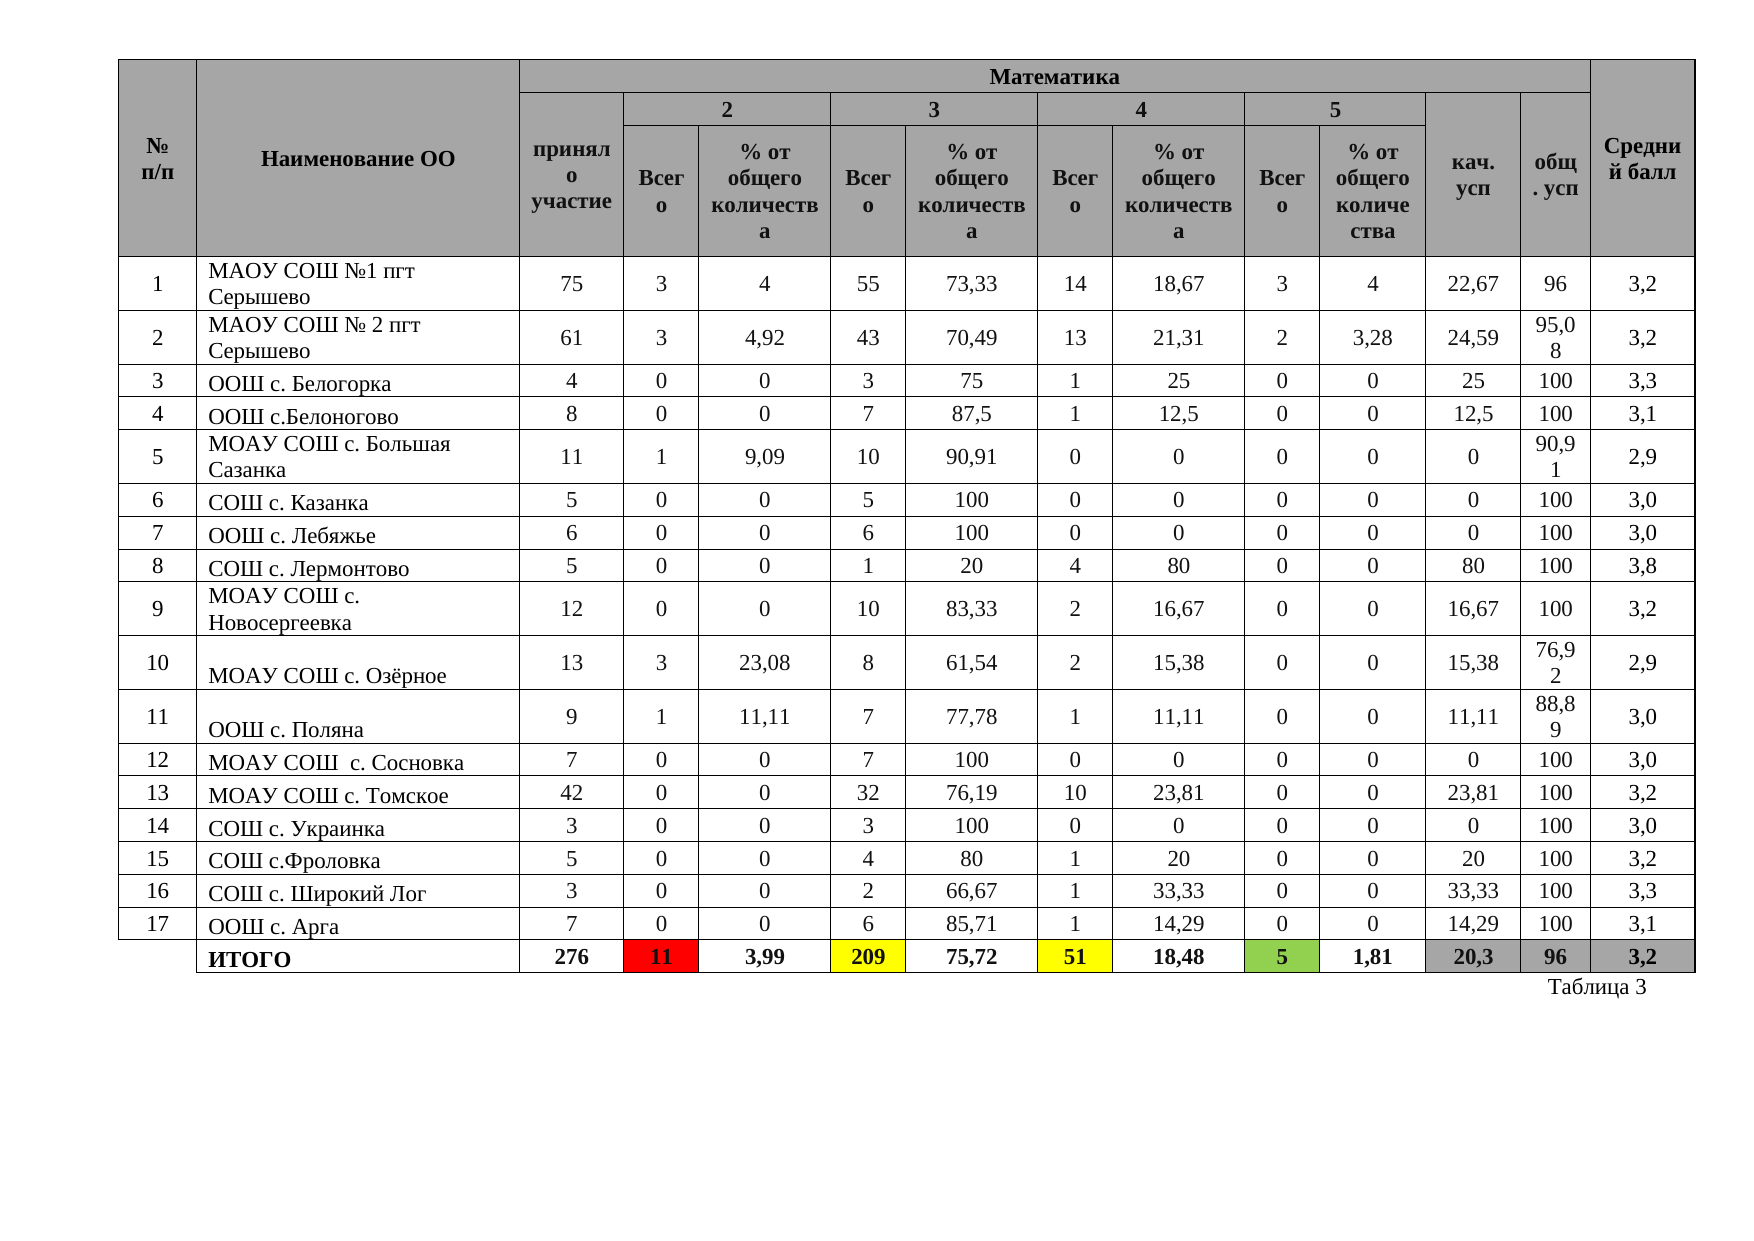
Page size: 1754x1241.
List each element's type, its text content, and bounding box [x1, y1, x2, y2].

table_cell 0 [1245, 365, 1319, 396]
table_cell 3,2 [1591, 311, 1694, 363]
table_cell 0 [1038, 484, 1112, 516]
table_cell 6 [119, 484, 196, 516]
table_cell 23,08 [699, 636, 830, 689]
table_cell 5 [831, 484, 905, 516]
table_cell 0 [699, 842, 830, 874]
table_cell 87,5 [906, 397, 1037, 429]
table_cell 66,67 [906, 875, 1037, 907]
table_cell 7 [119, 517, 196, 548]
table_cell 95,08 [1521, 311, 1590, 363]
table_cell 0 [1320, 397, 1425, 429]
table_cell 0 [624, 550, 698, 581]
table_cell 0 [699, 550, 830, 581]
table_cell 100 [906, 809, 1037, 841]
table_cell 0 [1113, 484, 1244, 516]
table_cell 10 [831, 430, 905, 483]
table_cell 11 [520, 430, 623, 483]
table_cell 0 [1113, 430, 1244, 483]
table_cell 13 [119, 776, 196, 808]
table_cell 2 [624, 93, 830, 125]
table_cell 80 [1426, 550, 1520, 581]
table_cell 4 [1038, 550, 1112, 581]
table_cell 51 [1038, 940, 1112, 972]
table_cell 16,67 [1426, 582, 1520, 635]
table_cell 61,54 [906, 636, 1037, 689]
table_cell 0 [624, 809, 698, 841]
table_cell 3 [831, 93, 1037, 125]
table_cell 0 [1426, 809, 1520, 841]
table_cell 3,0 [1591, 744, 1694, 775]
table_cell 100 [906, 484, 1037, 516]
table_cell 0 [1113, 744, 1244, 775]
table_cell 0 [1038, 517, 1112, 548]
table_cell 6 [520, 517, 623, 548]
table_cell СОШ с. Казанка [197, 484, 519, 516]
table_cell 20,3 [1426, 940, 1520, 972]
table_cell 3,1 [1591, 397, 1694, 429]
table_cell 0 [1038, 809, 1112, 841]
table_cell 0 [1320, 484, 1425, 516]
table_cell 96 [1521, 940, 1590, 972]
table_cell 3,8 [1591, 550, 1694, 581]
table_cell ООШ с. Лебяжье [197, 517, 519, 548]
table_cell 3 [119, 365, 196, 396]
table_cell 1 [831, 550, 905, 581]
table_cell 3,2 [1591, 257, 1694, 310]
table_cell МАОУ СОШ №1 пгт Серышево [197, 257, 519, 310]
table_cell 7 [831, 690, 905, 742]
table_cell 21,31 [1113, 311, 1244, 363]
table_cell 209 [831, 940, 905, 972]
table_cell 0 [1320, 908, 1425, 939]
table_cell % от общего количества [1113, 126, 1244, 256]
table_cell 7 [520, 908, 623, 939]
table_cell 10 [1038, 776, 1112, 808]
table_cell 3,0 [1591, 809, 1694, 841]
table_cell 20 [906, 550, 1037, 581]
table_cell 2 [831, 875, 905, 907]
table_cell 0 [1320, 430, 1425, 483]
table_cell 5 [1245, 940, 1319, 972]
table_cell 2 [1245, 311, 1319, 363]
table_cell кач. усп [1426, 93, 1520, 256]
table_cell 1 [624, 690, 698, 742]
table_cell 4 [1320, 257, 1425, 310]
table_cell 10 [119, 636, 196, 689]
table_cell % от общего количества [1320, 126, 1425, 256]
table_cell 4 [1038, 93, 1244, 125]
table_cell 4,92 [699, 311, 830, 363]
table_cell 100 [1521, 842, 1590, 874]
table_cell ИТОГО [197, 940, 519, 972]
table_cell 96 [1521, 257, 1590, 310]
table_cell 3 [1245, 257, 1319, 310]
table_header № п/п [119, 60, 196, 256]
table_cell 0 [624, 842, 698, 874]
table_cell 0 [699, 517, 830, 548]
table_cell 0 [1038, 744, 1112, 775]
table_cell 4 [699, 257, 830, 310]
table_cell 33,33 [1113, 875, 1244, 907]
table_cell 0 [1320, 636, 1425, 689]
table_cell 5 [520, 550, 623, 581]
table_cell 2,9 [1591, 636, 1694, 689]
table_cell 0 [1245, 842, 1319, 874]
table_cell 77,78 [906, 690, 1037, 742]
table_cell 100 [1521, 875, 1590, 907]
table_cell 100 [906, 744, 1037, 775]
table_cell 24,59 [1426, 311, 1520, 363]
table_cell ООШ с.Белоногово [197, 397, 519, 429]
table_cell 0 [1320, 365, 1425, 396]
table_cell 6 [831, 517, 905, 548]
table_cell 100 [1521, 397, 1590, 429]
table_cell 0 [624, 908, 698, 939]
table_cell 1,81 [1320, 940, 1425, 972]
table_cell 2 [1038, 582, 1112, 635]
table_cell СОШ с. Лермонтово [197, 550, 519, 581]
table_cell 7 [831, 397, 905, 429]
table_cell 0 [624, 365, 698, 396]
table_cell 0 [624, 484, 698, 516]
table_cell 15,38 [1426, 636, 1520, 689]
table_cell 3,0 [1591, 517, 1694, 548]
table_cell МОАУ СОШ с. Озёрное [197, 636, 519, 689]
table_cell 11,11 [1113, 690, 1244, 742]
table_cell 18,48 [1113, 940, 1244, 972]
table_cell 0 [699, 484, 830, 516]
table_cell 10 [831, 582, 905, 635]
table_cell 0 [624, 582, 698, 635]
table_cell 42 [520, 776, 623, 808]
table_cell 0 [1245, 484, 1319, 516]
table_cell 14,29 [1426, 908, 1520, 939]
table_cell 100 [906, 517, 1037, 548]
table_cell 0 [1245, 809, 1319, 841]
table_cell 0 [1426, 517, 1520, 548]
table_cell 4 [119, 397, 196, 429]
table_cell 12 [520, 582, 623, 635]
table_cell общ. усп [1521, 93, 1590, 256]
table_cell 12,5 [1113, 397, 1244, 429]
table_cell 100 [1521, 908, 1590, 939]
table_header Наименование ОО [197, 60, 519, 256]
table_cell 0 [699, 365, 830, 396]
table_cell 3,2 [1591, 582, 1694, 635]
table_cell 1 [119, 257, 196, 310]
table_cell 100 [1521, 744, 1590, 775]
table_cell 1 [1038, 842, 1112, 874]
table_cell 80 [906, 842, 1037, 874]
table_cell 25 [1113, 365, 1244, 396]
text Таблица 3 [118, 973, 1695, 999]
table_cell 17 [119, 908, 196, 939]
table_cell 11,11 [1426, 690, 1520, 742]
table_cell 3,28 [1320, 311, 1425, 363]
table_cell СОШ с. Широкий Лог [197, 875, 519, 907]
table_cell 3 [624, 257, 698, 310]
table_cell 100 [1521, 365, 1590, 396]
table_cell 5 [1245, 93, 1425, 125]
table_cell 2 [119, 311, 196, 363]
table_cell 75 [906, 365, 1037, 396]
table_cell 4 [831, 842, 905, 874]
table_cell [118, 940, 196, 972]
table_cell 0 [1320, 875, 1425, 907]
table_cell 0 [1038, 430, 1112, 483]
table_cell 0 [1426, 744, 1520, 775]
table_cell 32 [831, 776, 905, 808]
table_cell 9 [520, 690, 623, 742]
table_cell 3 [624, 636, 698, 689]
table_cell СОШ с. Украинка [197, 809, 519, 841]
table_cell 13 [1038, 311, 1112, 363]
table_cell 0 [1320, 690, 1425, 742]
table_cell 33,33 [1426, 875, 1520, 907]
table_header Математика [520, 60, 1590, 92]
table_cell 3,0 [1591, 690, 1694, 742]
table_cell 9 [119, 582, 196, 635]
table_cell 61 [520, 311, 623, 363]
table_cell 0 [1320, 842, 1425, 874]
table_cell ООШ с. Арга [197, 908, 519, 939]
table_cell 276 [520, 940, 623, 972]
table_cell 15,38 [1113, 636, 1244, 689]
table_cell 0 [1320, 744, 1425, 775]
table_cell ООШ с. Поляна [197, 690, 519, 742]
table_cell 1 [1038, 690, 1112, 742]
table_cell 76,19 [906, 776, 1037, 808]
table_cell 0 [699, 744, 830, 775]
table_cell % от общего количества [699, 126, 830, 256]
table_cell 90,91 [906, 430, 1037, 483]
table_cell 0 [699, 397, 830, 429]
table_cell 5 [520, 484, 623, 516]
table_cell 80 [1113, 550, 1244, 581]
table_cell 4 [520, 365, 623, 396]
table_cell 7 [520, 744, 623, 775]
table_cell 0 [624, 875, 698, 907]
table_cell МОАУ СОШ с. Новосергеевка [197, 582, 519, 635]
table_cell 3 [831, 365, 905, 396]
table_cell 1 [1038, 397, 1112, 429]
table_cell Всего [1245, 126, 1319, 256]
table_cell 14,29 [1113, 908, 1244, 939]
table_cell 0 [1113, 517, 1244, 548]
table_cell 3,2 [1591, 842, 1694, 874]
table_cell 3 [831, 809, 905, 841]
table_cell 16 [119, 875, 196, 907]
table_cell 3,1 [1591, 908, 1694, 939]
table_cell 14 [119, 809, 196, 841]
table_cell 11,11 [699, 690, 830, 742]
table_cell 0 [1245, 875, 1319, 907]
table_cell 43 [831, 311, 905, 363]
table_cell 0 [699, 582, 830, 635]
table_cell 5 [520, 842, 623, 874]
table_cell 3,3 [1591, 365, 1694, 396]
table_cell СОШ с.Фроловка [197, 842, 519, 874]
table_cell 0 [1426, 430, 1520, 483]
table_cell 83,33 [906, 582, 1037, 635]
table_cell 16,67 [1113, 582, 1244, 635]
table_cell 1 [1038, 908, 1112, 939]
table_cell 0 [1320, 776, 1425, 808]
table_cell 8 [520, 397, 623, 429]
table_cell 0 [1320, 809, 1425, 841]
table_cell 0 [1245, 397, 1319, 429]
table_cell 3,2 [1591, 940, 1694, 972]
table_cell 0 [1320, 582, 1425, 635]
table_cell 0 [1245, 908, 1319, 939]
table_cell 3 [624, 311, 698, 363]
table_cell 0 [624, 776, 698, 808]
table_cell МОАУ СОШ с. Томское [197, 776, 519, 808]
table_cell 0 [699, 875, 830, 907]
table_cell 0 [699, 809, 830, 841]
table_cell МОАУ СОШ с. Большая Сазанка [197, 430, 519, 483]
table_cell 1 [1038, 875, 1112, 907]
table_cell 0 [1245, 636, 1319, 689]
table_cell 3 [520, 875, 623, 907]
table_cell 3,99 [699, 940, 830, 972]
table_cell 8 [831, 636, 905, 689]
table_cell 0 [1320, 517, 1425, 548]
table_cell % от общего количества [906, 126, 1037, 256]
table_cell 7 [831, 744, 905, 775]
table_cell 0 [1245, 550, 1319, 581]
table_cell МАОУ СОШ № 2 пгт Серышево [197, 311, 519, 363]
table_cell 3 [520, 809, 623, 841]
table_cell МОАУ СОШ с. Сосновка [197, 744, 519, 775]
table_cell 0 [699, 776, 830, 808]
table_cell 0 [1245, 744, 1319, 775]
table_cell 25 [1426, 365, 1520, 396]
table_cell приняло участие [520, 93, 623, 256]
table_cell 75 [520, 257, 623, 310]
table_cell 3,0 [1591, 484, 1694, 516]
table_cell 100 [1521, 484, 1590, 516]
table_cell 11 [119, 690, 196, 742]
table_cell 73,33 [906, 257, 1037, 310]
table_cell 6 [831, 908, 905, 939]
table_cell 0 [624, 397, 698, 429]
table_cell 18,67 [1113, 257, 1244, 310]
table_cell 11 [624, 940, 698, 972]
table_cell 0 [1113, 809, 1244, 841]
table_cell 100 [1521, 776, 1590, 808]
table_cell 0 [1245, 582, 1319, 635]
table_cell 90,91 [1521, 430, 1590, 483]
table_cell 85,71 [906, 908, 1037, 939]
table_cell 2,9 [1591, 430, 1694, 483]
table_cell 2 [1038, 636, 1112, 689]
table_cell 8 [119, 550, 196, 581]
table_cell Всего [1038, 126, 1112, 256]
table_cell 0 [624, 517, 698, 548]
table_cell 22,67 [1426, 257, 1520, 310]
table_cell 12 [119, 744, 196, 775]
table_cell 75,72 [906, 940, 1037, 972]
table_header Средний балл [1591, 60, 1694, 256]
table_cell 100 [1521, 550, 1590, 581]
table_cell 1 [1038, 365, 1112, 396]
table_cell 0 [699, 908, 830, 939]
table_cell 100 [1521, 582, 1590, 635]
table_cell 0 [1245, 430, 1319, 483]
table_cell 100 [1521, 809, 1590, 841]
table_cell 9,09 [699, 430, 830, 483]
table_cell 3,2 [1591, 776, 1694, 808]
table_cell 0 [1245, 517, 1319, 548]
table_cell 0 [1245, 690, 1319, 742]
table_cell 1 [624, 430, 698, 483]
table_cell 20 [1426, 842, 1520, 874]
table_cell 13 [520, 636, 623, 689]
table_cell Всего [831, 126, 905, 256]
table_cell 3,3 [1591, 875, 1694, 907]
table_cell 88,89 [1521, 690, 1590, 742]
table_cell 0 [1245, 776, 1319, 808]
table_cell 0 [1320, 550, 1425, 581]
table_cell 23,81 [1113, 776, 1244, 808]
table_cell 5 [119, 430, 196, 483]
table_cell 15 [119, 842, 196, 874]
table_cell 23,81 [1426, 776, 1520, 808]
table_cell ООШ с. Белогорка [197, 365, 519, 396]
table_cell 55 [831, 257, 905, 310]
table_cell 20 [1113, 842, 1244, 874]
table_cell 0 [1426, 484, 1520, 516]
table_cell 12,5 [1426, 397, 1520, 429]
table_cell 100 [1521, 517, 1590, 548]
table_cell 14 [1038, 257, 1112, 310]
table_cell 0 [624, 744, 698, 775]
table_cell 70,49 [906, 311, 1037, 363]
table_cell 76,92 [1521, 636, 1590, 689]
table_cell Всего [624, 126, 698, 256]
